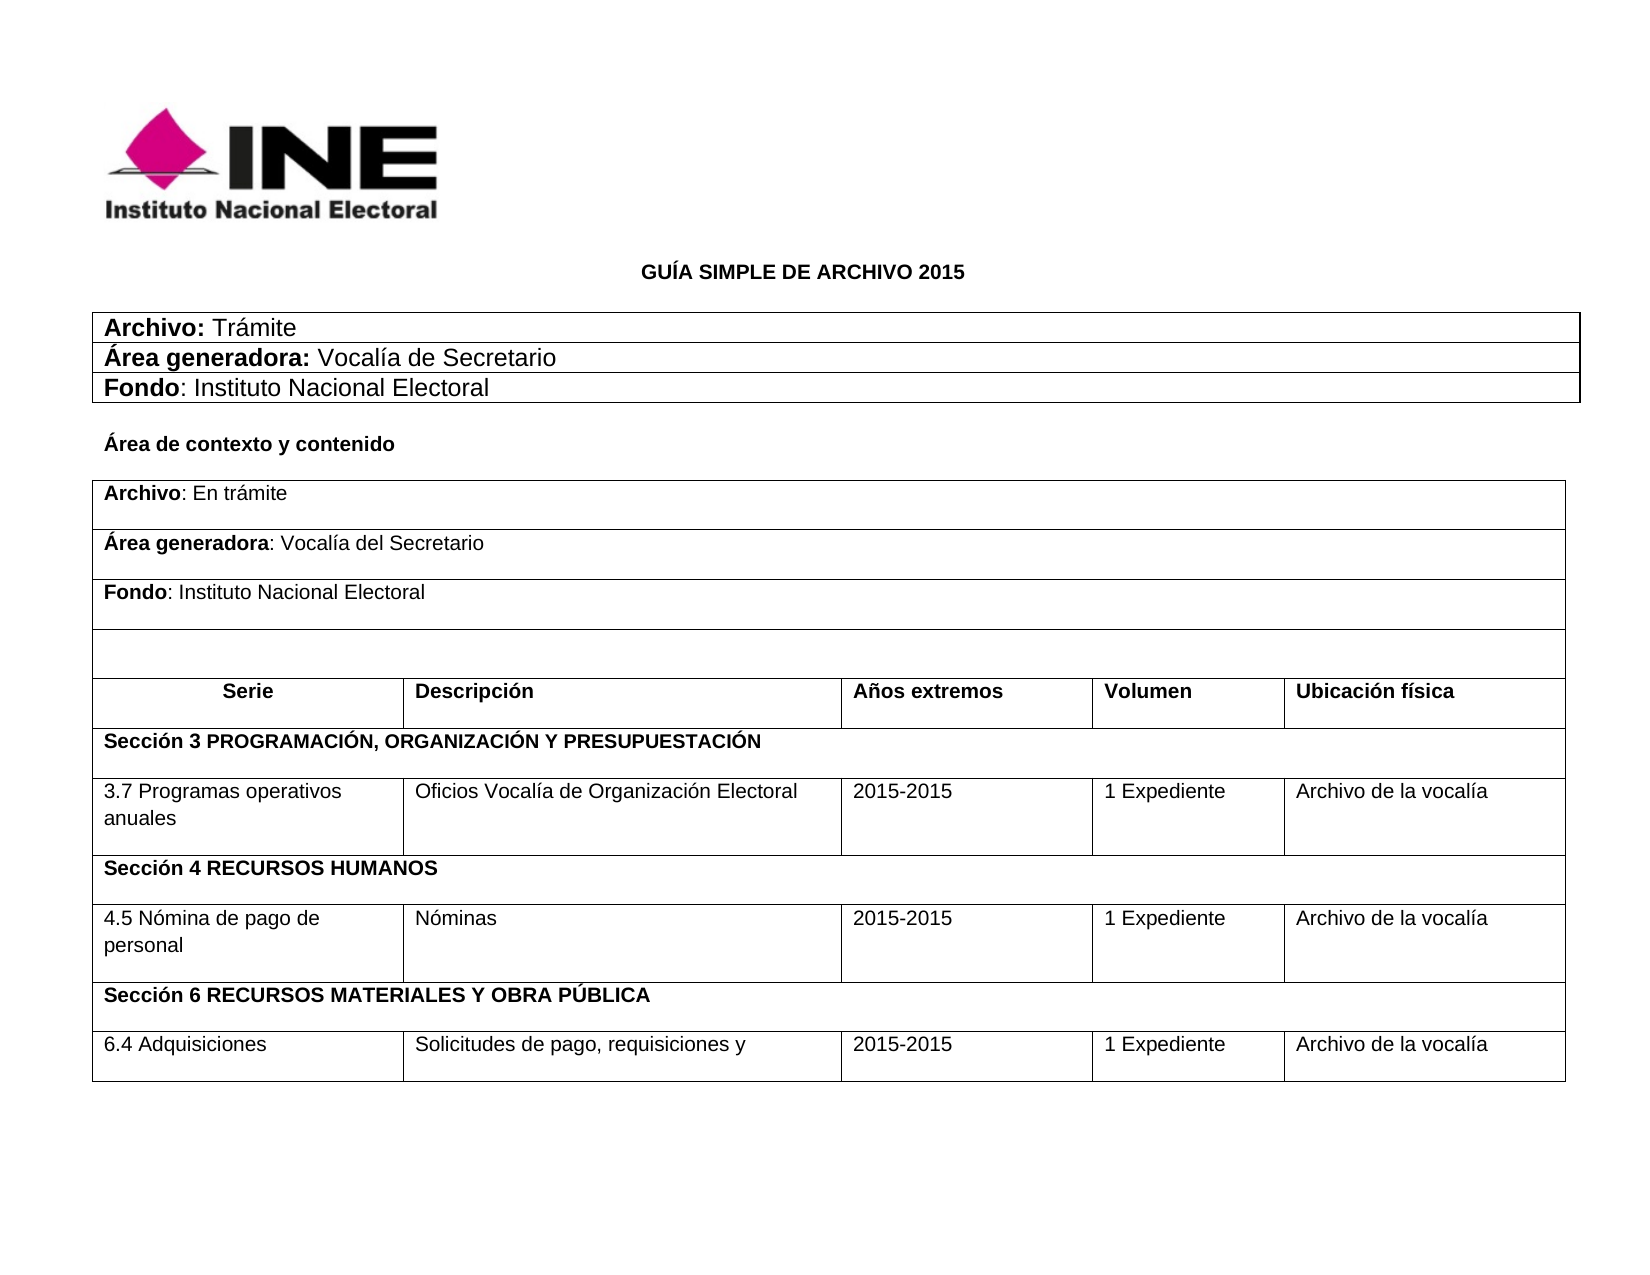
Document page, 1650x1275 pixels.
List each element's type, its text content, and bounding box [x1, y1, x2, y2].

table_cell 1 Expediente [1093, 779, 1284, 855]
table_cell Descripción [404, 679, 841, 728]
table_cell Archivo de la vocalía [1285, 905, 1565, 982]
table_cell Archivo de la vocalía [1285, 779, 1565, 855]
table_cell Serie [93, 679, 403, 728]
table_cell 1 Expediente [1093, 1032, 1284, 1081]
table_cell Solicitudes de pago, requisiciones y comprobación de viáticos [404, 1032, 841, 1081]
table_cell [93, 630, 1565, 678]
table_cell 4.5 Nómina de pago de personal [93, 905, 403, 982]
table_cell 1 Expediente [1093, 905, 1284, 982]
table_cell Sección 6 RECURSOS MATERIALES Y OBRA PÚBLICA [93, 983, 1565, 1031]
table_cell Sección 4 RECURSOS HUMANOS [93, 856, 1565, 904]
table_cell 2015-2015 [842, 905, 1092, 982]
text Área de contexto y contenido [103, 431, 1502, 455]
picture [103, 102, 440, 231]
table_cell 2015-2015 [842, 779, 1092, 855]
table_cell Sección 3 PROGRAMACIÓN, ORGANIZACIÓN Y PRESUPUESTACIÓN [93, 729, 1565, 777]
table_cell 3.7 Programas operativos anuales [93, 779, 403, 855]
table_header Archivo: En trámite [93, 481, 1565, 529]
table_cell 6.4 Adquisiciones [93, 1032, 403, 1081]
table_cell Ubicación física [1285, 679, 1565, 728]
table_cell Área generadora: Vocalía del Secretario [93, 530, 1565, 579]
table_cell Fondo: Instituto Nacional Electoral [93, 580, 1565, 629]
table_cell Archivo de la vocalía [1285, 1032, 1565, 1081]
table_cell Oficios Vocalía de Organización Electoral [404, 779, 841, 855]
table_cell Volumen [1093, 679, 1284, 728]
table_cell 2015-2015 [842, 1032, 1092, 1081]
table_cell Área generadora: Vocalía de Secretario [93, 343, 1579, 372]
table_cell Fondo: Instituto Nacional Electoral [93, 373, 1579, 402]
table_cell Nóminas [404, 905, 841, 982]
table_cell Años extremos [842, 679, 1092, 728]
table_header Archivo: Trámite [93, 313, 1579, 342]
